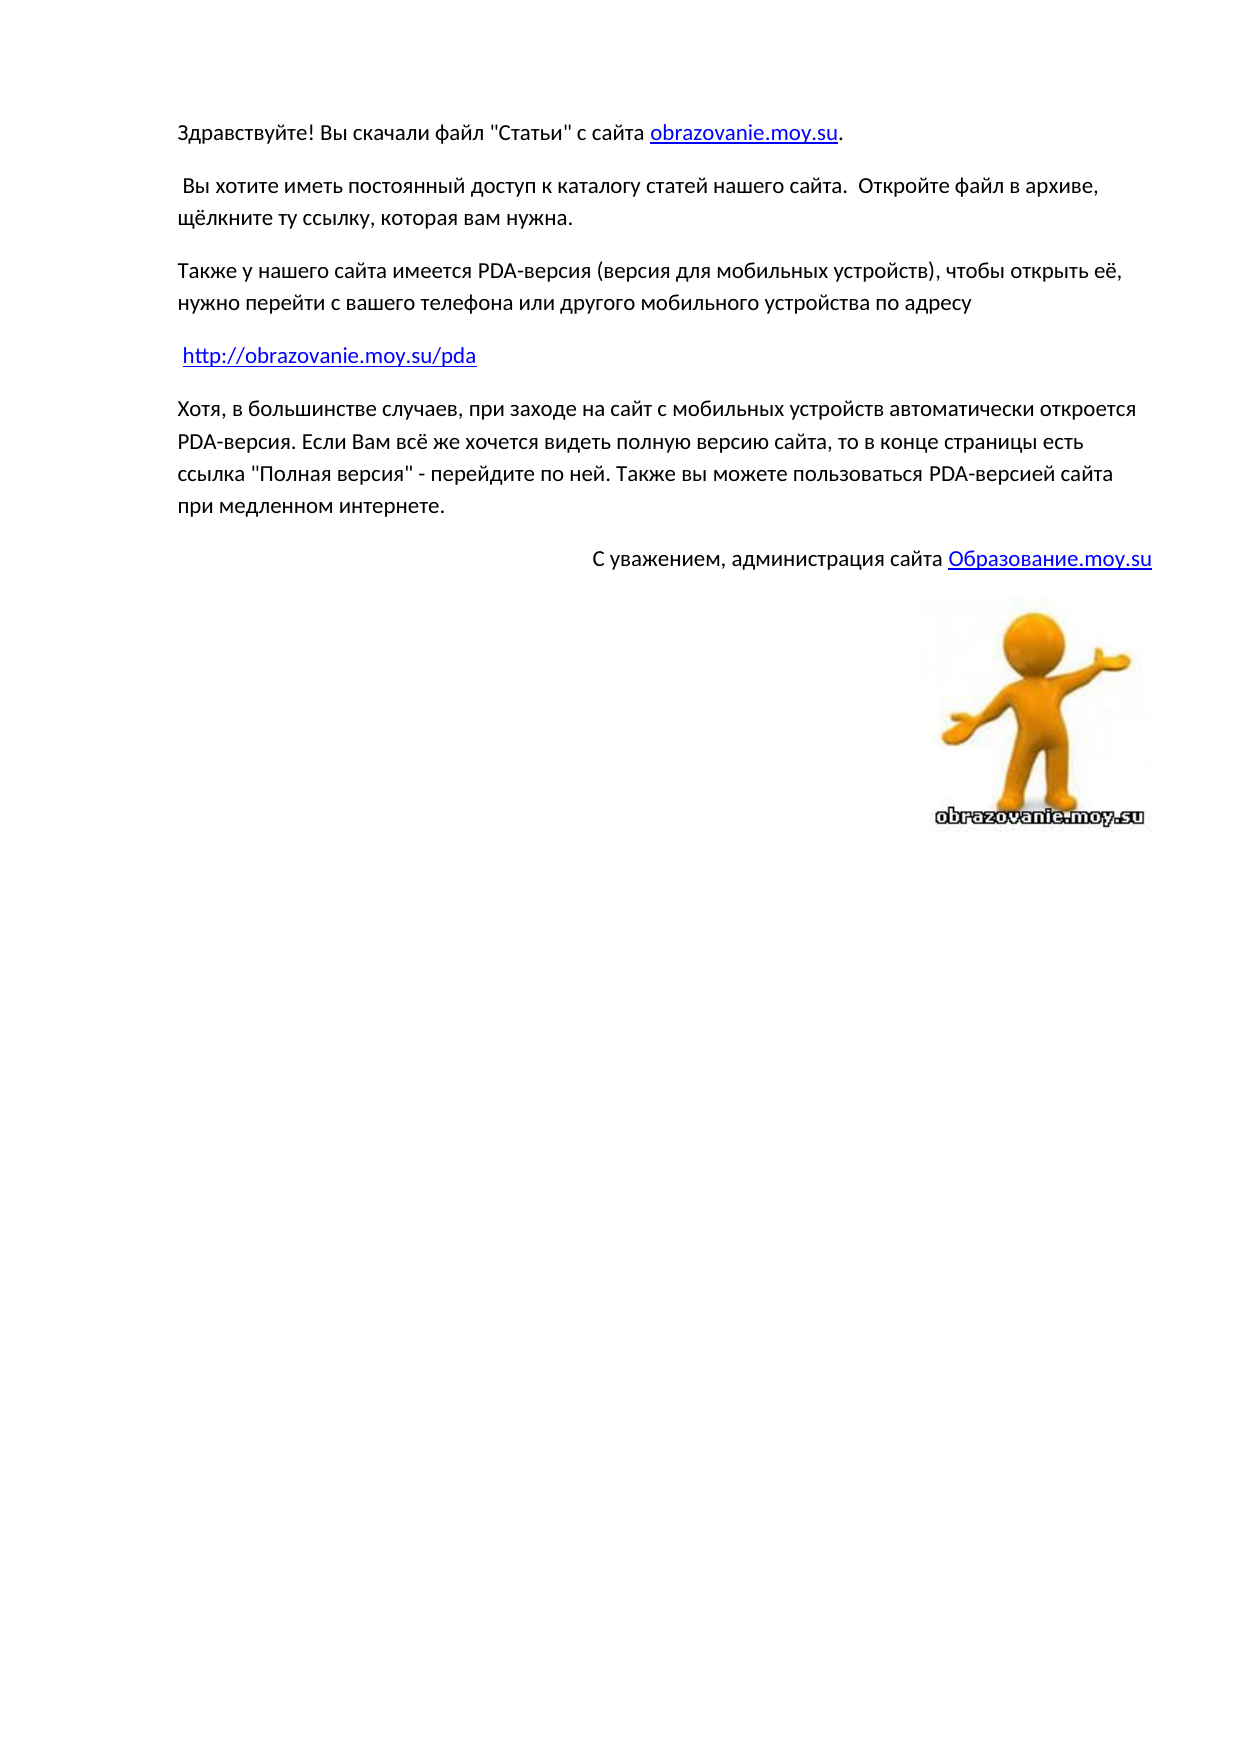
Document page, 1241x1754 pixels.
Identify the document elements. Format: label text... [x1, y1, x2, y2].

picture [917, 597, 1152, 832]
text С уважением, администрация сайта Образование.moy.su [177, 544, 1152, 572]
text Хотя, в большинстве случаев, при заходе на сайт с мобильных устройств автоматически откроется PDA-версия. Если Вам всё же хочется видеть полную версию сайта, то в конце страницы есть ссылка "Полная версия" - перейдите по ней. Также вы можете пользоваться PDA-версией сайта при медленном интернете. [177, 394, 1152, 519]
text Вы хотите иметь постоянный доступ к каталогу статей нашего сайта. Откройте файл в архиве, щёлкните ту ссылку, которая вам нужна. [177, 171, 1152, 231]
text http://obrazovanie.moy.su/pda [177, 342, 1152, 369]
text Также у нашего сайта имеется PDA-версия (версия для мобильных устройств), чтобы открыть её, нужно перейти с вашего телефона или другого мобильного устройства по адресу [177, 256, 1152, 317]
text Здравствуйте! Вы скачали файл "Статьи" с сайта obrazovanie.moy.su. [177, 118, 1152, 146]
